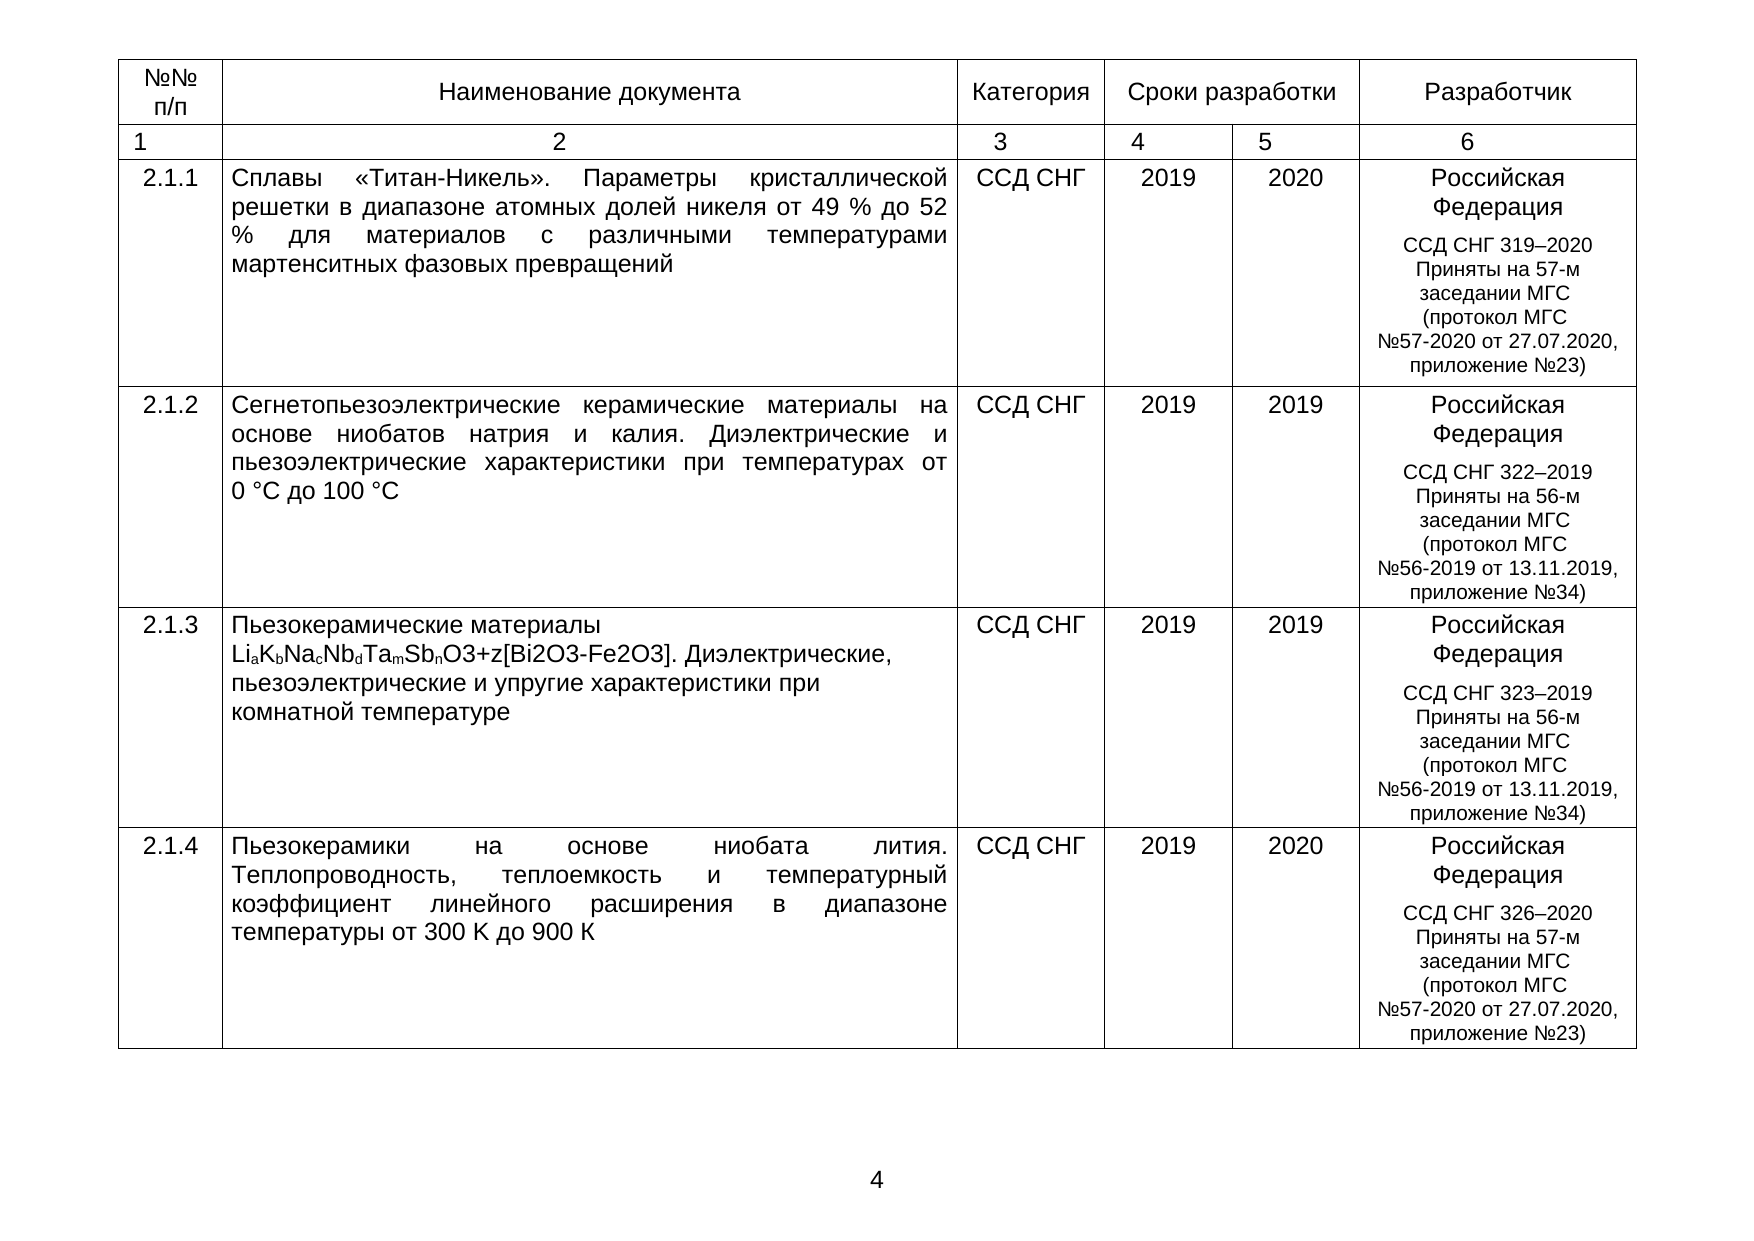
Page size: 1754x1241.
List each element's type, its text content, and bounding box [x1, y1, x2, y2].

table_cell [1105, 125, 1232, 159]
table_cell Российская Федерация ССД СНГ 326–2020 Приняты на 57-м заседании МГС (протокол МГС №57-2020 от 27.07.2020, приложение №23) [1360, 828, 1636, 1048]
table_cell 2019 [1105, 160, 1232, 386]
table_header №№ п/п [119, 60, 222, 123]
table_cell Российская Федерация ССД СНГ 322–2019 Приняты на 56-м заседании МГС (протокол МГС №56-2019 от 13.11.2019, приложение №34) [1360, 387, 1636, 607]
table_cell [958, 125, 1104, 159]
table_cell ССД СНГ [958, 608, 1104, 827]
table_cell ССД СНГ [958, 387, 1104, 607]
table_cell 2019 [1105, 828, 1232, 1048]
table_cell [1233, 125, 1359, 159]
table_cell ССД СНГ [958, 828, 1104, 1048]
table_cell Пьезокерамические материалы LiaKbNacNbdTamSbnO3+z[Bi2O3-Fe2O3]. Диэлектрические, пьезоэлектрические и упругие характеристики при комнатной температуре [223, 608, 957, 827]
table_cell 2.1.4 [119, 828, 222, 1048]
table_header Разработчик [1360, 60, 1636, 123]
table_cell 2.1.1 [119, 160, 222, 386]
table_header Сроки разработки [1105, 60, 1359, 123]
table_cell Пьезокерамики на основе ниобата лития. Tеплопроводность, теплоемкость и температурный коэффициент линейного расширения в диапазоне температуры от 300 K до 900 К [223, 828, 957, 1048]
table_header Категория [958, 60, 1104, 123]
table_cell Сплавы «Титан-Никель». Параметры кристаллической решетки в диапазоне атомных долей никеля от 49 % до 52 % для материалов с различными температурами мартенситных фазовых превращений [223, 160, 957, 386]
table_cell [119, 125, 222, 159]
table_cell 2019 [1105, 387, 1232, 607]
table_cell 2.1.2 [119, 387, 222, 607]
table_cell 2020 [1233, 160, 1359, 386]
table_cell ССД СНГ [958, 160, 1104, 386]
table_cell 2.1.3 [119, 608, 222, 827]
table_cell 2019 [1233, 387, 1359, 607]
table_cell [1360, 125, 1636, 159]
table_cell [223, 125, 957, 159]
table_cell Сегнетопьезоэлектрические керамические материалы на основе ниобатов натрия и калия. Диэлектрические и пьезоэлектрические характеристики при температурах от 0 °C до 100 °C [223, 387, 957, 607]
table_cell Российская Федерация ССД СНГ 323–2019 Приняты на 56-м заседании МГС (протокол МГС №56-2019 от 13.11.2019, приложение №34) [1360, 608, 1636, 827]
table_cell Российская Федерация ССД СНГ 319–2020 Приняты на 57-м заседании МГС (протокол МГС №57-2020 от 27.07.2020, приложение №23) [1360, 160, 1636, 386]
table_cell 2019 [1233, 608, 1359, 827]
table_cell 2019 [1105, 608, 1232, 827]
table_cell 2020 [1233, 828, 1359, 1048]
table_header Наименование документа [223, 60, 957, 123]
